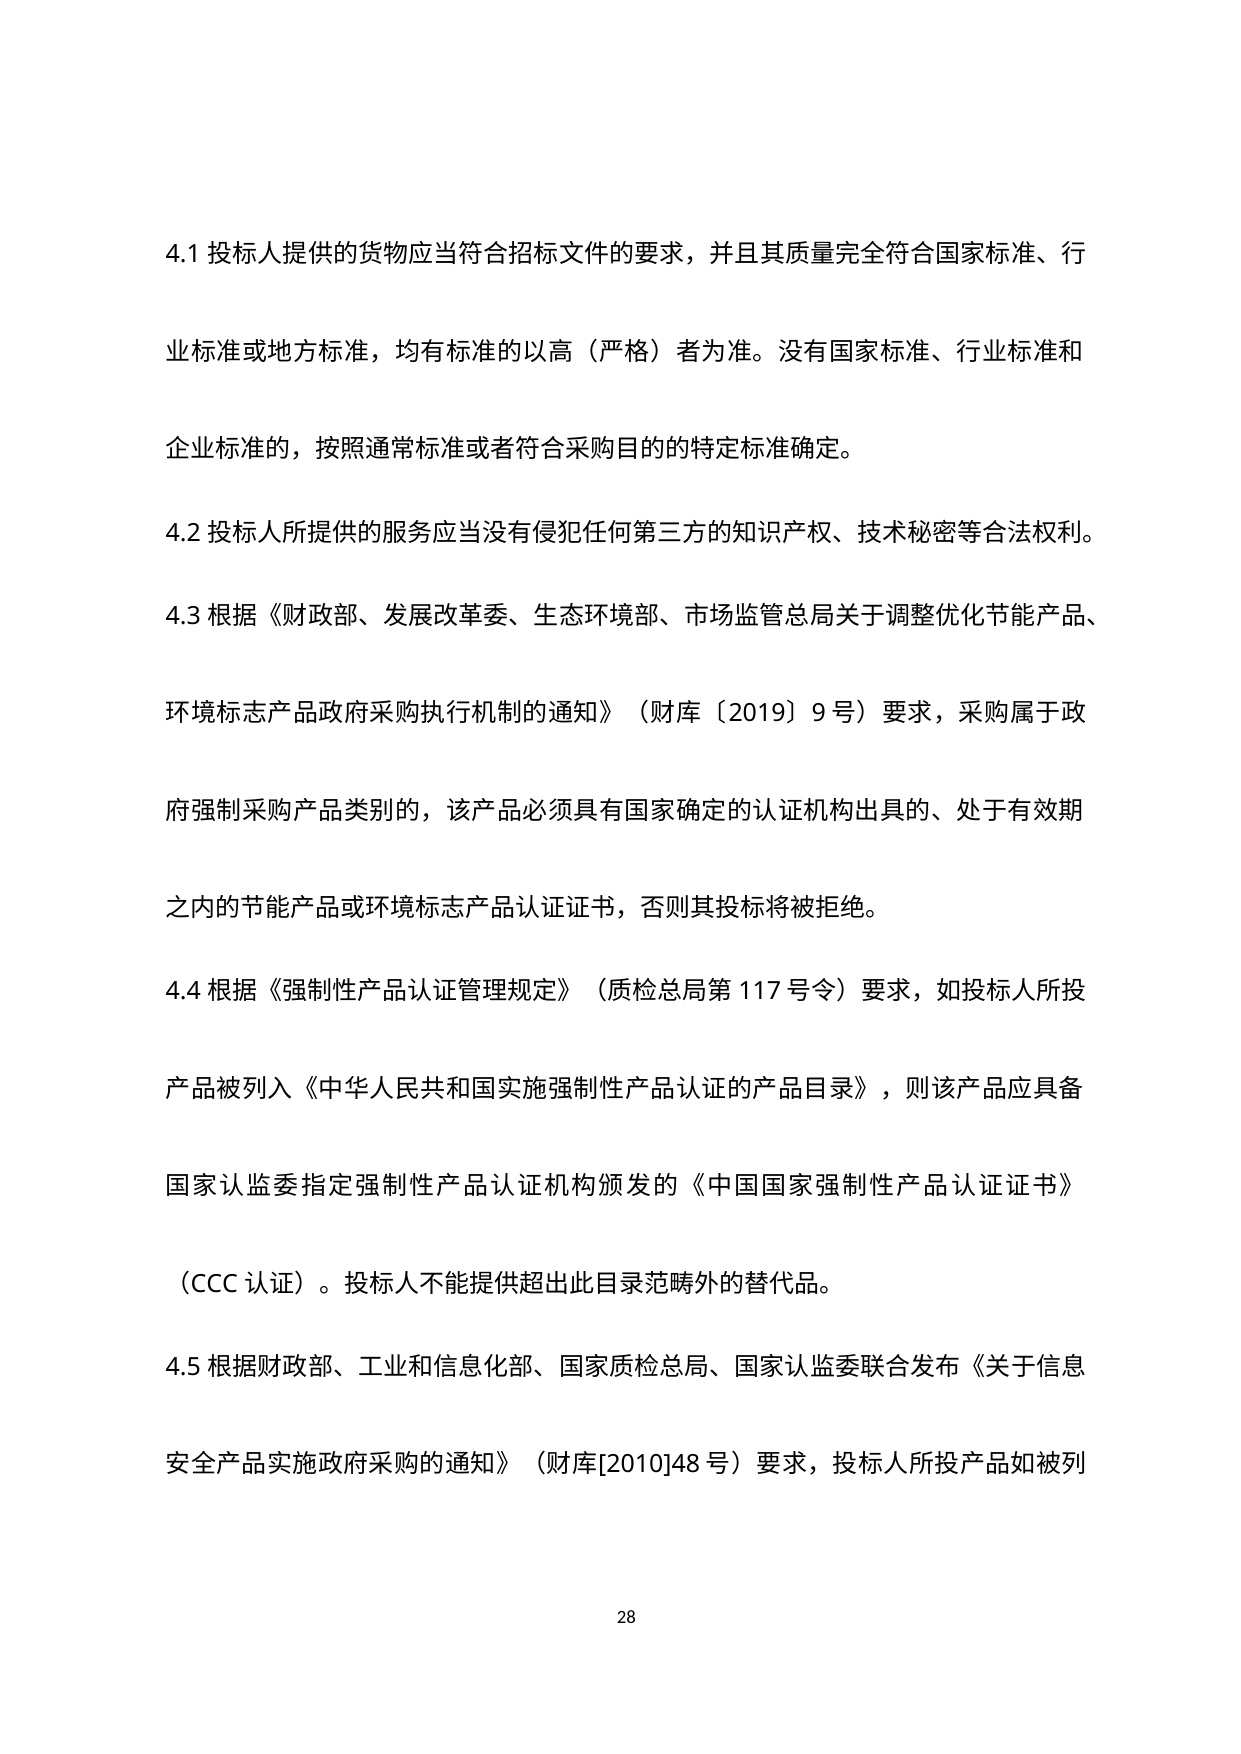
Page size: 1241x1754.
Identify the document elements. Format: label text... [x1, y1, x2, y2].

text 4.1 投标人提供的货物应当符合招标文件的要求，并且其质量完全符合国家标准、行业标准或地方标准，均有标准的以高（严格）者为准。没有国家标准、行业标准和企业标准的，按照通常标准或者符合采购目的的特定标准确定。 [165, 219, 1087, 479]
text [165, 1332, 1087, 1494]
text 4.3 根据《财政部、发展改革委、生态环境部、市场监管总局关于调整优化节能产品、环境标志产品政府采购执行机制的通知》（财库〔2019〕9号）要求，采购属于政府强制采购产品类别的，该产品必须具有国家确定的认证机构出具的、处于有效期之内的节能产品或环境标志产品认证证书，否则其投标将被拒绝。 [165, 581, 1087, 938]
text 4.4 根据《强制性产品认证管理规定》（质检总局第117号令）要求，如投标人所投产品被列入《中华人民共和国实施强制性产品认证的产品目录》，则该产品应具备国家认监委指定强制性产品认证机构颁发的《中国国家强制性产品认证证书》（CCC 认证）。投标人不能提供超出此目录范畴外的替代品。 [165, 956, 1087, 1314]
text 4.2 投标人所提供的服务应当没有侵犯任何第三方的知识产权、技术秘密等合法权利。 [165, 498, 1087, 563]
